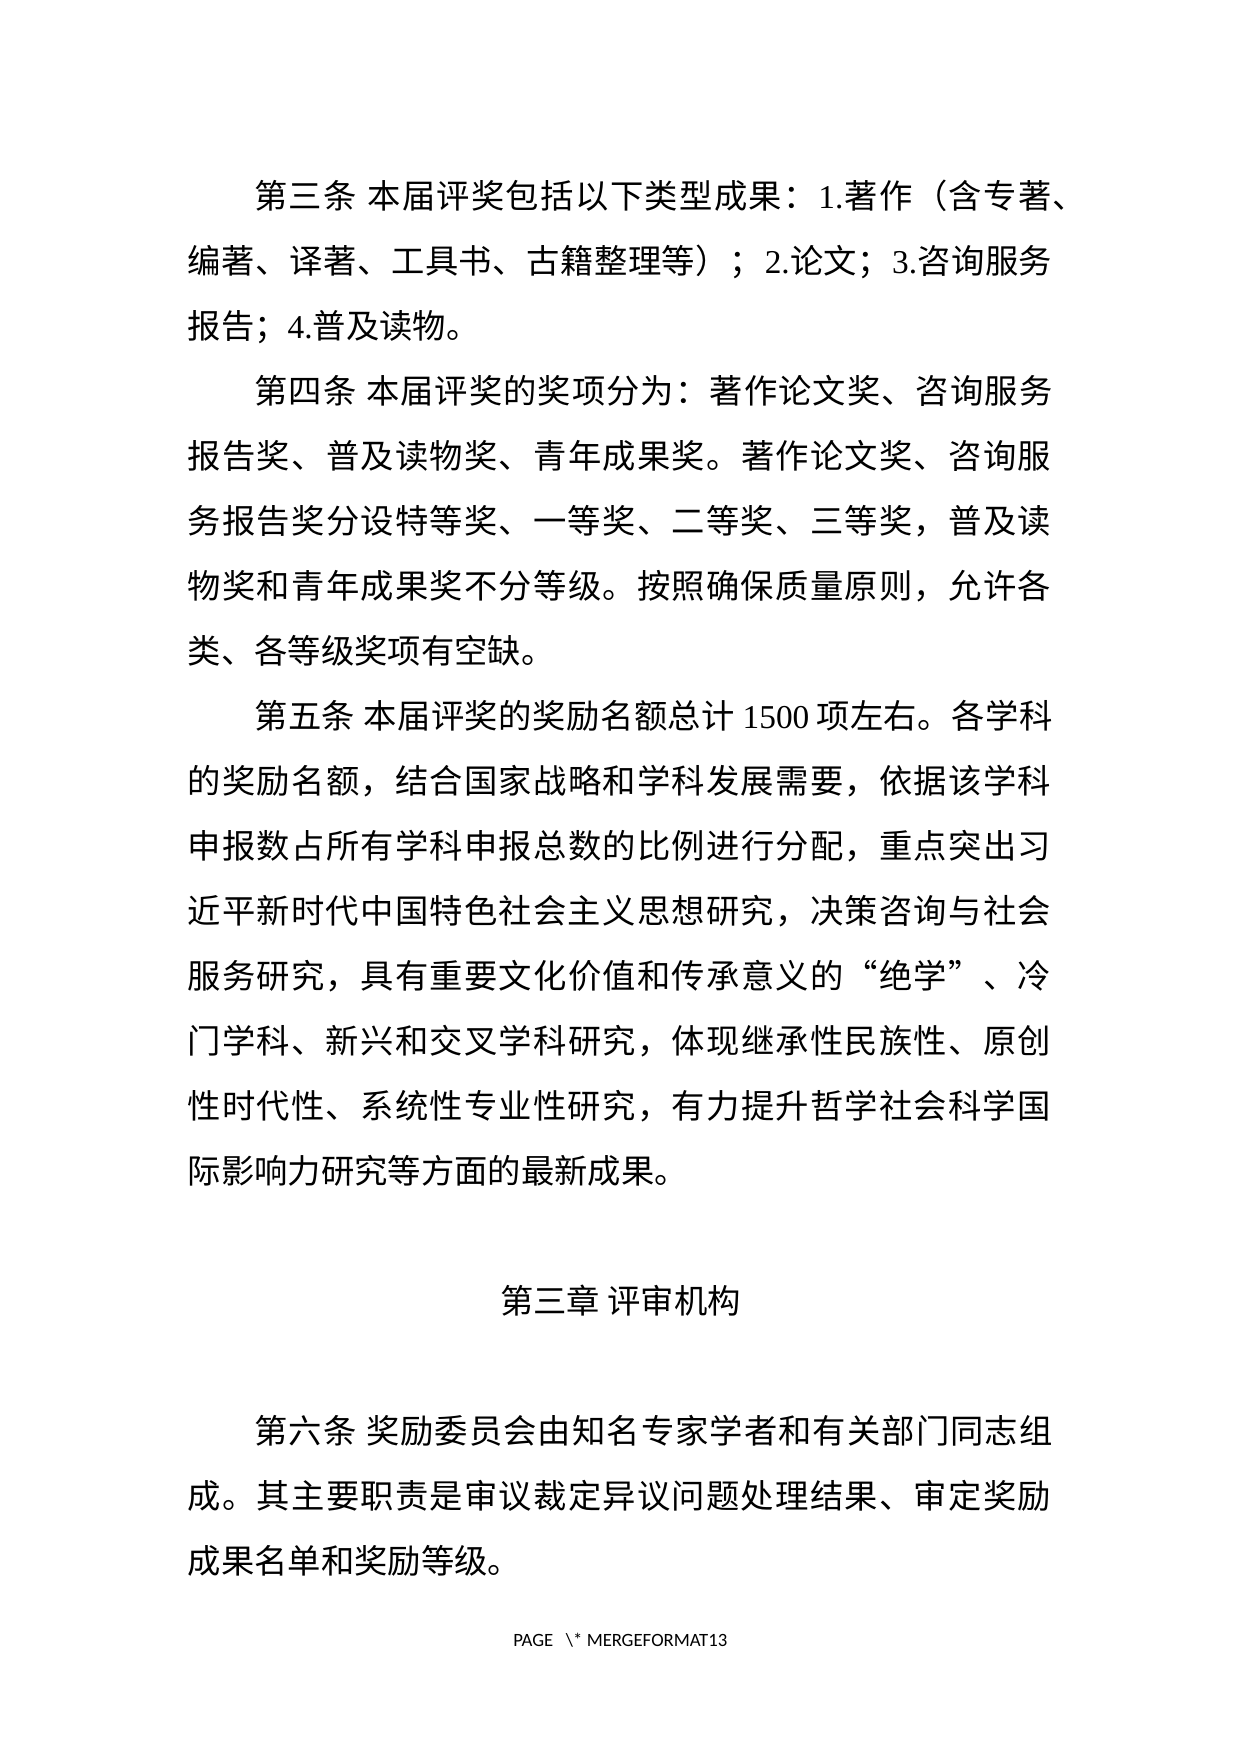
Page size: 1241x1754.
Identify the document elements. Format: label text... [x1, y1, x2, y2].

text 第四条 本届评奖的奖项分为：著作论文奖、咨询服务报告奖、普及读物奖、青年成果奖。著作论文奖、咨询服务报告奖分设特等奖、一等奖、二等奖、三等奖，普及读物奖和青年成果奖不分等级。按照确保质量原则，允许各类、各等级奖项有空缺。 [187, 357, 1053, 682]
text 第三章 评审机构 [187, 1267, 1053, 1332]
text 第六条 奖励委员会由知名专家学者和有关部门同志组成。其主要职责是审议裁定异议问题处理结果、审定奖励成果名单和奖励等级。 [187, 1397, 1053, 1592]
text 第五条 本届评奖的奖励名额总计1500项左右。各学科的奖励名额，结合国家战略和学科发展需要，依据该学科申报数占所有学科申报总数的比例进行分配，重点突出习近平新时代中国特色社会主义思想研究，决策咨询与社会服务研究，具有重要文化价值和传承意义的“绝学”、冷门学科、新兴和交叉学科研究，体现继承性民族性、原创性时代性、系统性专业性研究，有力提升哲学社会科学国际影响力研究等方面的最新成果。 [187, 682, 1053, 1202]
text 第三条 本届评奖包括以下类型成果：1.著作（含专著、编著、译著、工具书、古籍整理等）；2.论文；3.咨询服务报告；4.普及读物。 [187, 162, 1053, 357]
